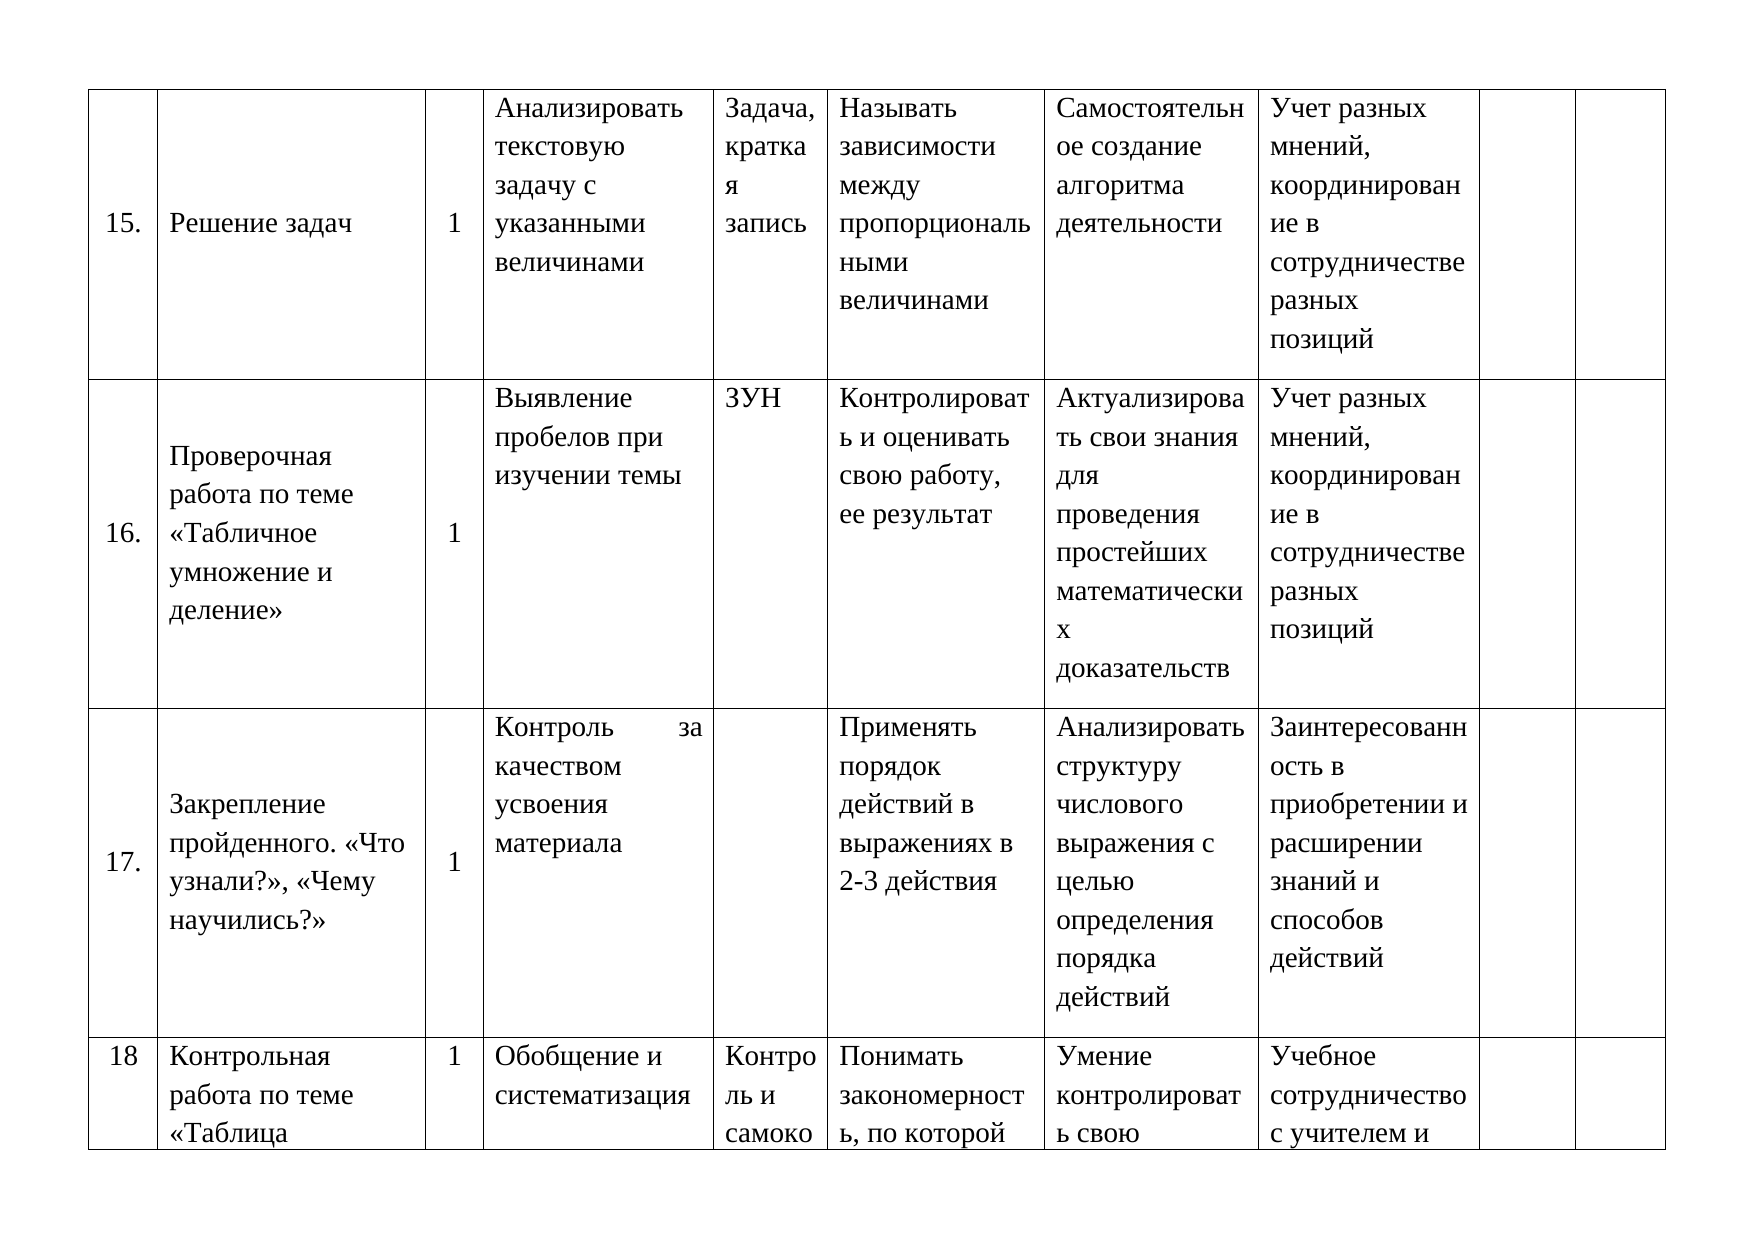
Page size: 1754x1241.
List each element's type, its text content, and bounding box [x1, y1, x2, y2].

table_cell 17. [89, 709, 157, 1037]
table_cell Контролировать и оценивать свою работу, ее результат [828, 380, 1044, 708]
table_cell [1576, 709, 1665, 1037]
table_cell [714, 709, 827, 1037]
table_cell [1480, 90, 1575, 379]
table_cell ЗУН [714, 380, 827, 708]
table_cell 1 [426, 90, 483, 379]
table_cell Проверочная работа по теме «Табличное умножение и деление» [158, 380, 425, 708]
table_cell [1045, 1038, 1258, 1149]
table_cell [1259, 1038, 1479, 1149]
table_cell Решение задач [158, 90, 425, 379]
table_cell Актуализировать свои знания для проведения простейших математических доказательств [1045, 380, 1258, 708]
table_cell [484, 1038, 713, 1149]
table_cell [714, 1038, 827, 1149]
table_cell Закрепление пройденного. «Что узнали?», «Чему научились?» [158, 709, 425, 1037]
table_cell Контроль за качеством усвоения материала [484, 709, 713, 1037]
table_cell Выявление пробелов при изучении темы [484, 380, 713, 708]
table_cell 16. [89, 380, 157, 708]
table_cell 1 [426, 709, 483, 1037]
table_cell Заинтересованность в приобретении и расширении знаний и способов действий [1259, 709, 1479, 1037]
table_cell Анализировать структуру числового выражения с целью определения порядка действий [1045, 709, 1258, 1037]
table_cell 15. [89, 90, 157, 379]
table_cell Учет разных мнений, координирование в сотрудничестве разных позиций [1259, 380, 1479, 708]
table_cell Учет разных мнений, координирование в сотрудничестве разных позиций [1259, 90, 1479, 379]
table_cell [1576, 90, 1665, 379]
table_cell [1045, 90, 1258, 379]
table_cell [1576, 380, 1665, 708]
table_cell [1480, 709, 1575, 1037]
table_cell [158, 1038, 425, 1149]
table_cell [828, 1038, 1044, 1149]
table_cell [1480, 380, 1575, 708]
table_cell Задача, краткая запись [714, 90, 827, 379]
table_cell [1576, 1038, 1665, 1149]
table_cell 1 [426, 1038, 483, 1149]
table_cell Называть зависимости между пропорциональными величинами [828, 90, 1044, 379]
table_cell [1480, 1038, 1575, 1149]
table_cell 1 [426, 380, 483, 708]
table_cell Применять порядок действий в выражениях в 2-3 действия [828, 709, 1044, 1037]
table_cell Анализировать текстовую задачу с указанными величинами [484, 90, 713, 379]
table_cell 18 [89, 1038, 157, 1149]
